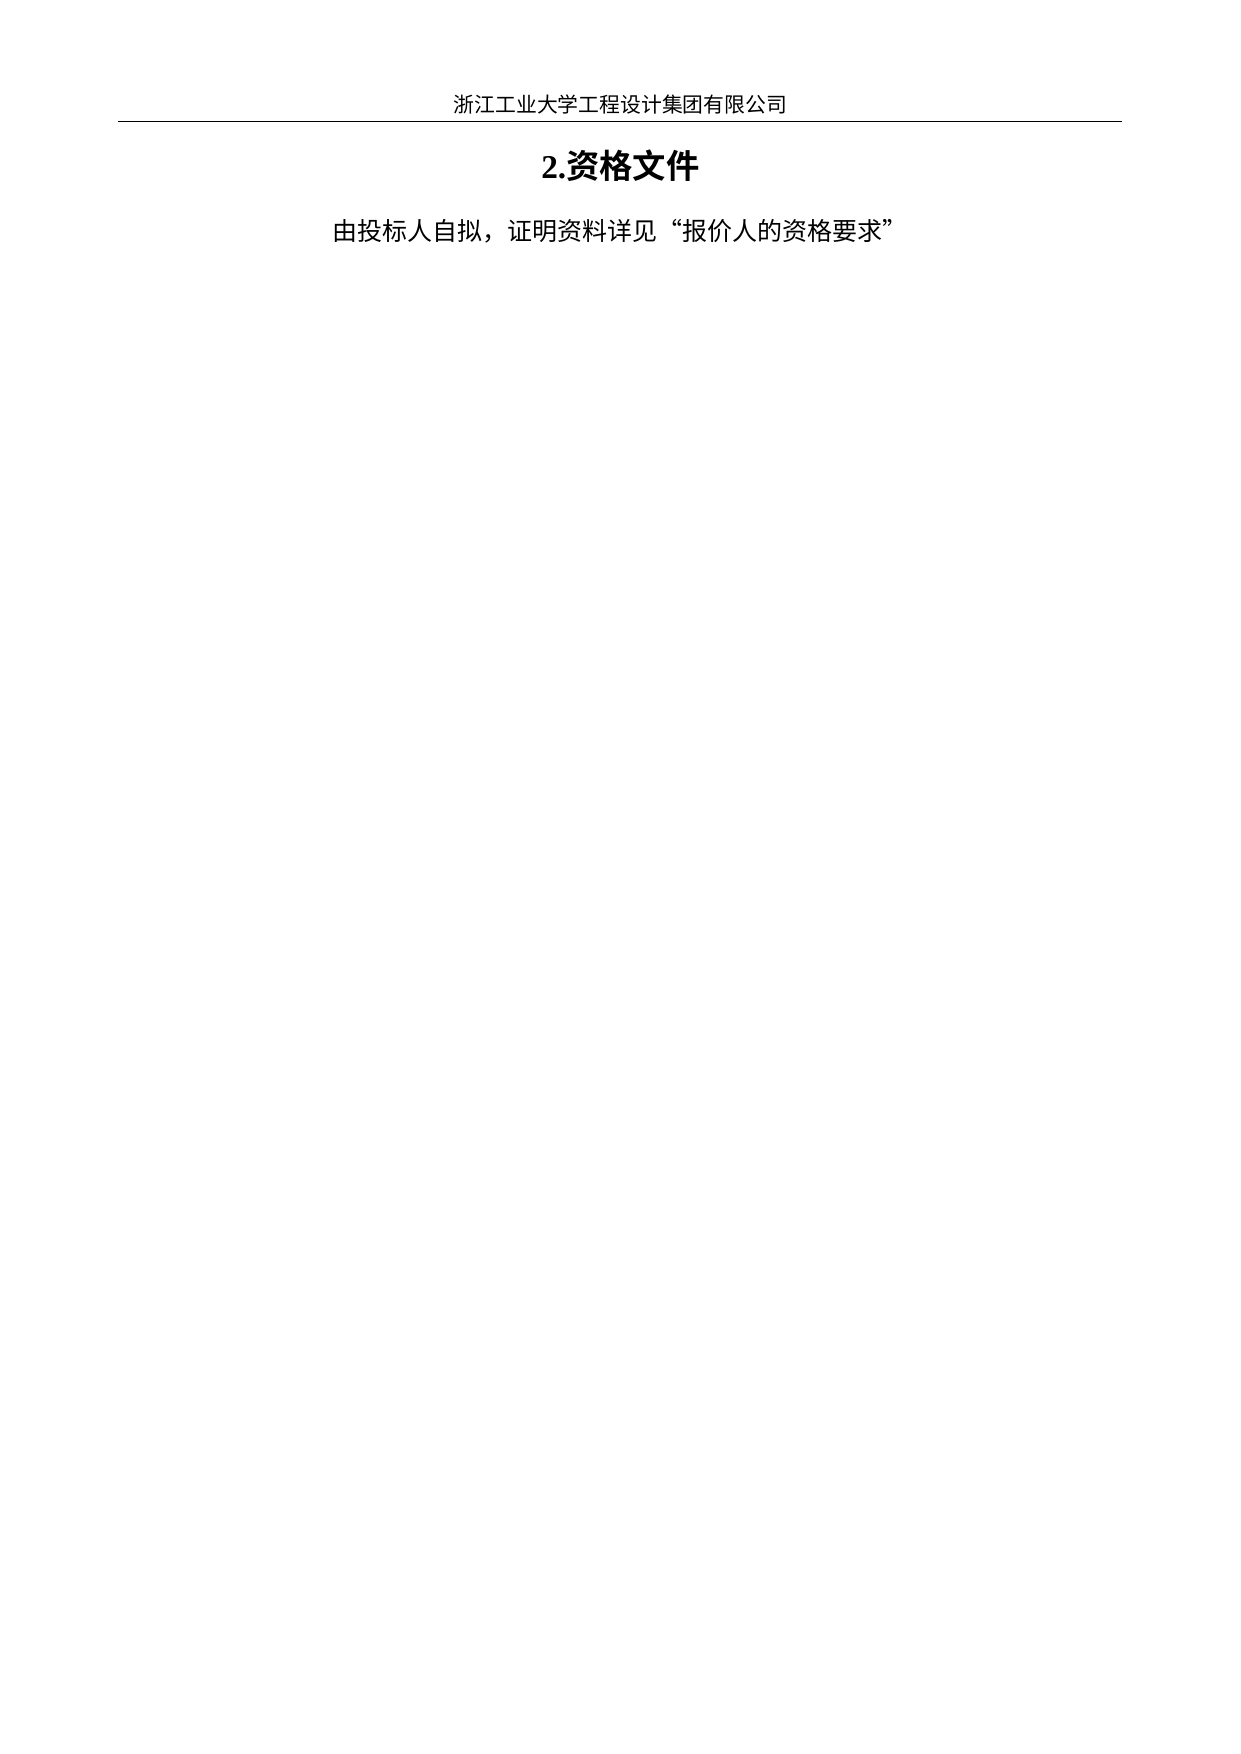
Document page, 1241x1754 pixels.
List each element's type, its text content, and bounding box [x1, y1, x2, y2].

text 由投标人自拟，证明资料详见“报价人的资格要求” [118, 197, 1122, 262]
text 2.资格文件 [118, 132, 1122, 197]
